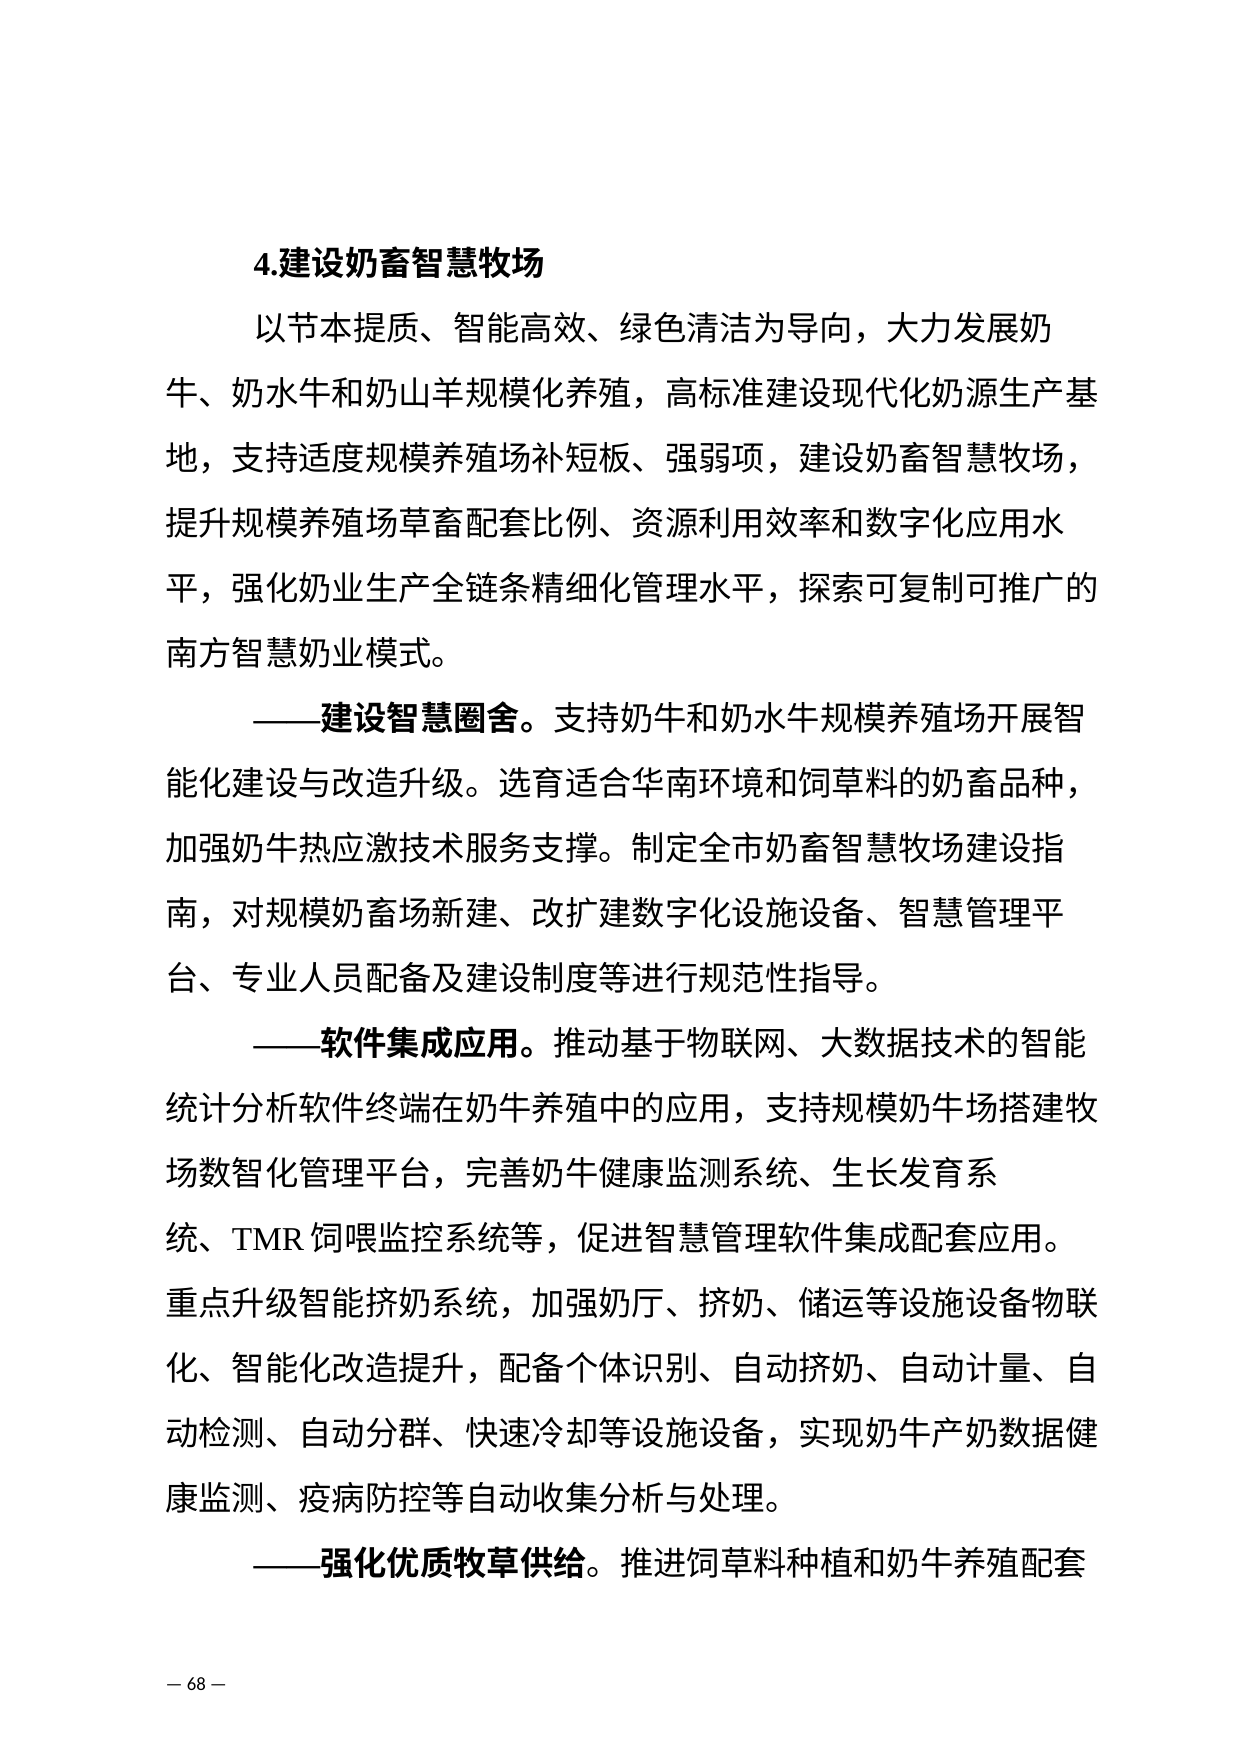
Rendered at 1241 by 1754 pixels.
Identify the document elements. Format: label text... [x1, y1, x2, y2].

text ——建设智慧圈舍。支持奶牛和奶水牛规模养殖场开展智能化建设与改造升级。选育适合华南环境和饲草料的奶畜品种，加强奶牛热应激技术服务支撑。制定全市奶畜智慧牧场建设指南，对规模奶畜场新建、改扩建数字化设施设备、智慧管理平台、专业人员配备及建设制度等进行规范性指导。 [165, 684, 1107, 1009]
text ——软件集成应用。推动基于物联网、大数据技术的智能统计分析软件终端在奶牛养殖中的应用，支持规模奶牛场搭建牧场数智化管理平台，完善奶牛健康监测系统、生长发育系统、TMR饲喂监控系统等，促进智慧管理软件集成配套应用。重点升级智能挤奶系统，加强奶厅、挤奶、储运等设施设备物联化、智能化改造提升，配备个体识别、自动挤奶、自动计量、自动检测、自动分群、快速冷却等设施设备，实现奶牛产奶数据健康监测、疫病防控等自动收集分析与处理。 [165, 1009, 1107, 1529]
text 以节本提质、智能高效、绿色清洁为导向，大力发展奶牛、奶水牛和奶山羊规模化养殖，高标准建设现代化奶源生产基地，支持适度规模养殖场补短板、强弱项，建设奶畜智慧牧场，提升规模养殖场草畜配套比例、资源利用效率和数字化应用水平，强化奶业生产全链条精细化管理水平，探索可复制可推广的南方智慧奶业模式。 [165, 294, 1107, 684]
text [165, 1529, 1107, 1594]
text 4.建设奶畜智慧牧场 [165, 229, 1107, 294]
